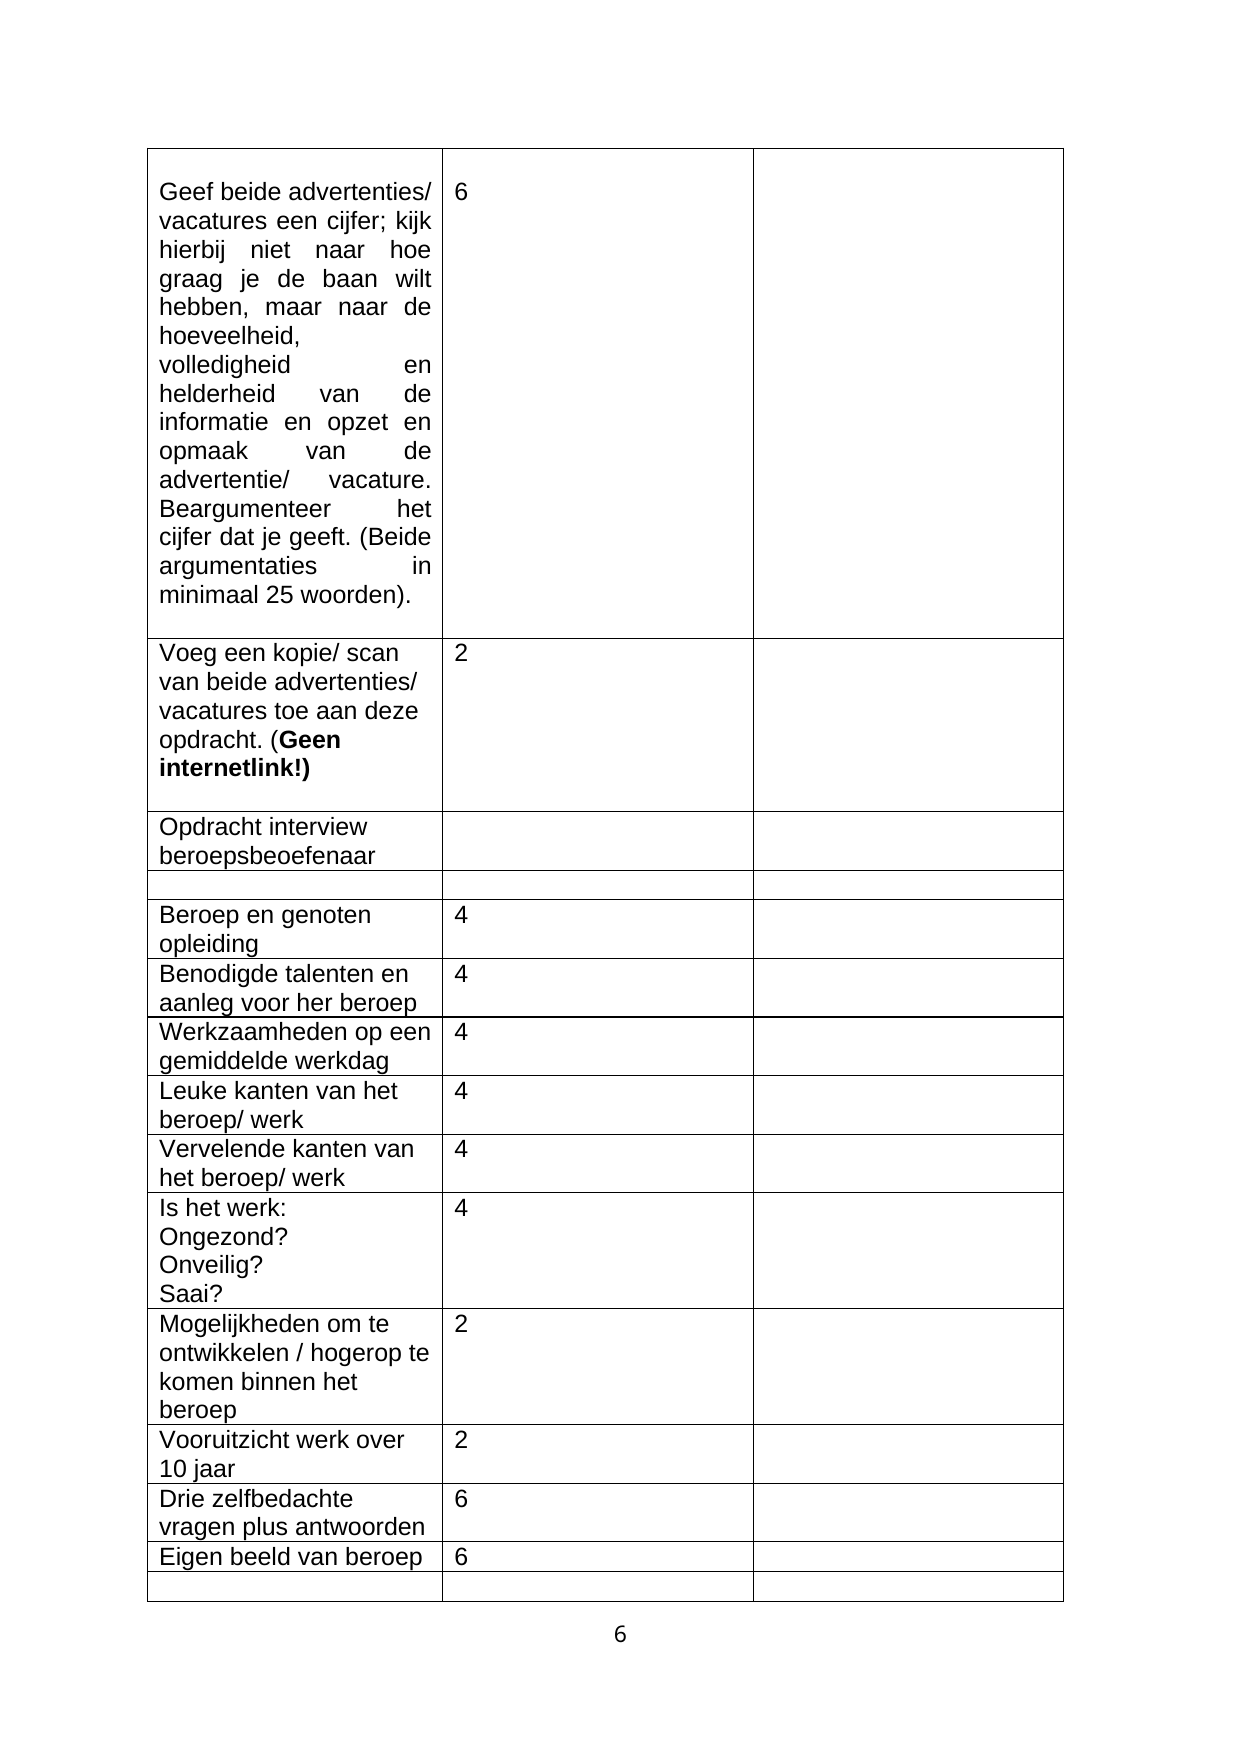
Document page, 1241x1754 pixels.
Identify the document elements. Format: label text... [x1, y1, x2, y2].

table_cell [443, 871, 753, 899]
table_cell [754, 1076, 1063, 1133]
table_cell [443, 1572, 753, 1601]
table_cell 4 [443, 900, 753, 958]
table_cell [443, 812, 753, 869]
table_cell 6 [443, 1484, 753, 1541]
table_cell 2 [443, 639, 753, 811]
table_cell [754, 871, 1063, 899]
table_cell [754, 1193, 1063, 1308]
table_cell [754, 959, 1063, 1016]
table_cell Is het werk: Ongezond? Onveilig? Saai? [148, 1193, 442, 1308]
table_cell [754, 1018, 1063, 1075]
table_cell 2 [443, 1309, 753, 1424]
table_cell Beroep en genoten opleiding [148, 900, 442, 958]
table_cell [754, 1542, 1063, 1571]
table_cell [754, 812, 1063, 869]
table_cell [754, 1135, 1063, 1192]
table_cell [148, 149, 442, 637]
table_cell 2 [443, 1425, 753, 1483]
table_cell [754, 1572, 1063, 1601]
table_cell [148, 1572, 442, 1601]
table_cell [754, 1309, 1063, 1424]
table_cell Leuke kanten van het beroep/ werk [148, 1076, 442, 1133]
table_cell Mogelijkheden om te ontwikkelen / hogerop te komen binnen het beroep [148, 1309, 442, 1424]
table_cell Werkzaamheden op een gemiddelde werkdag [148, 1018, 442, 1075]
table_cell Opdracht interview beroepsbeoefenaar [148, 812, 442, 869]
table_cell [754, 149, 1063, 637]
table_cell Vooruitzicht werk over 10 jaar [148, 1425, 442, 1483]
table_cell [148, 871, 442, 899]
table_cell 6 6 [443, 149, 753, 637]
table_cell Benodigde talenten en aanleg voor her beroep [148, 959, 442, 1016]
table_cell Drie zelfbedachte vragen plus antwoorden [148, 1484, 442, 1541]
table_cell 6 [443, 1542, 753, 1571]
table_cell 4 [443, 1135, 753, 1192]
table_cell Vervelende kanten van het beroep/ werk [148, 1135, 442, 1192]
table_cell Eigen beeld van beroep [148, 1542, 442, 1571]
table_cell Voeg een kopie/ scan van beide advertenties/ vacatures toe aan deze opdracht. (Geen internetlink!) [148, 639, 442, 811]
table_cell [754, 900, 1063, 958]
table_cell [754, 1425, 1063, 1483]
table_cell [754, 1484, 1063, 1541]
table_cell [754, 639, 1063, 811]
table_cell 4 [443, 959, 753, 1016]
table_cell 4 [443, 1076, 753, 1133]
table_cell 4 [443, 1193, 753, 1308]
table_cell 4 [443, 1018, 753, 1075]
